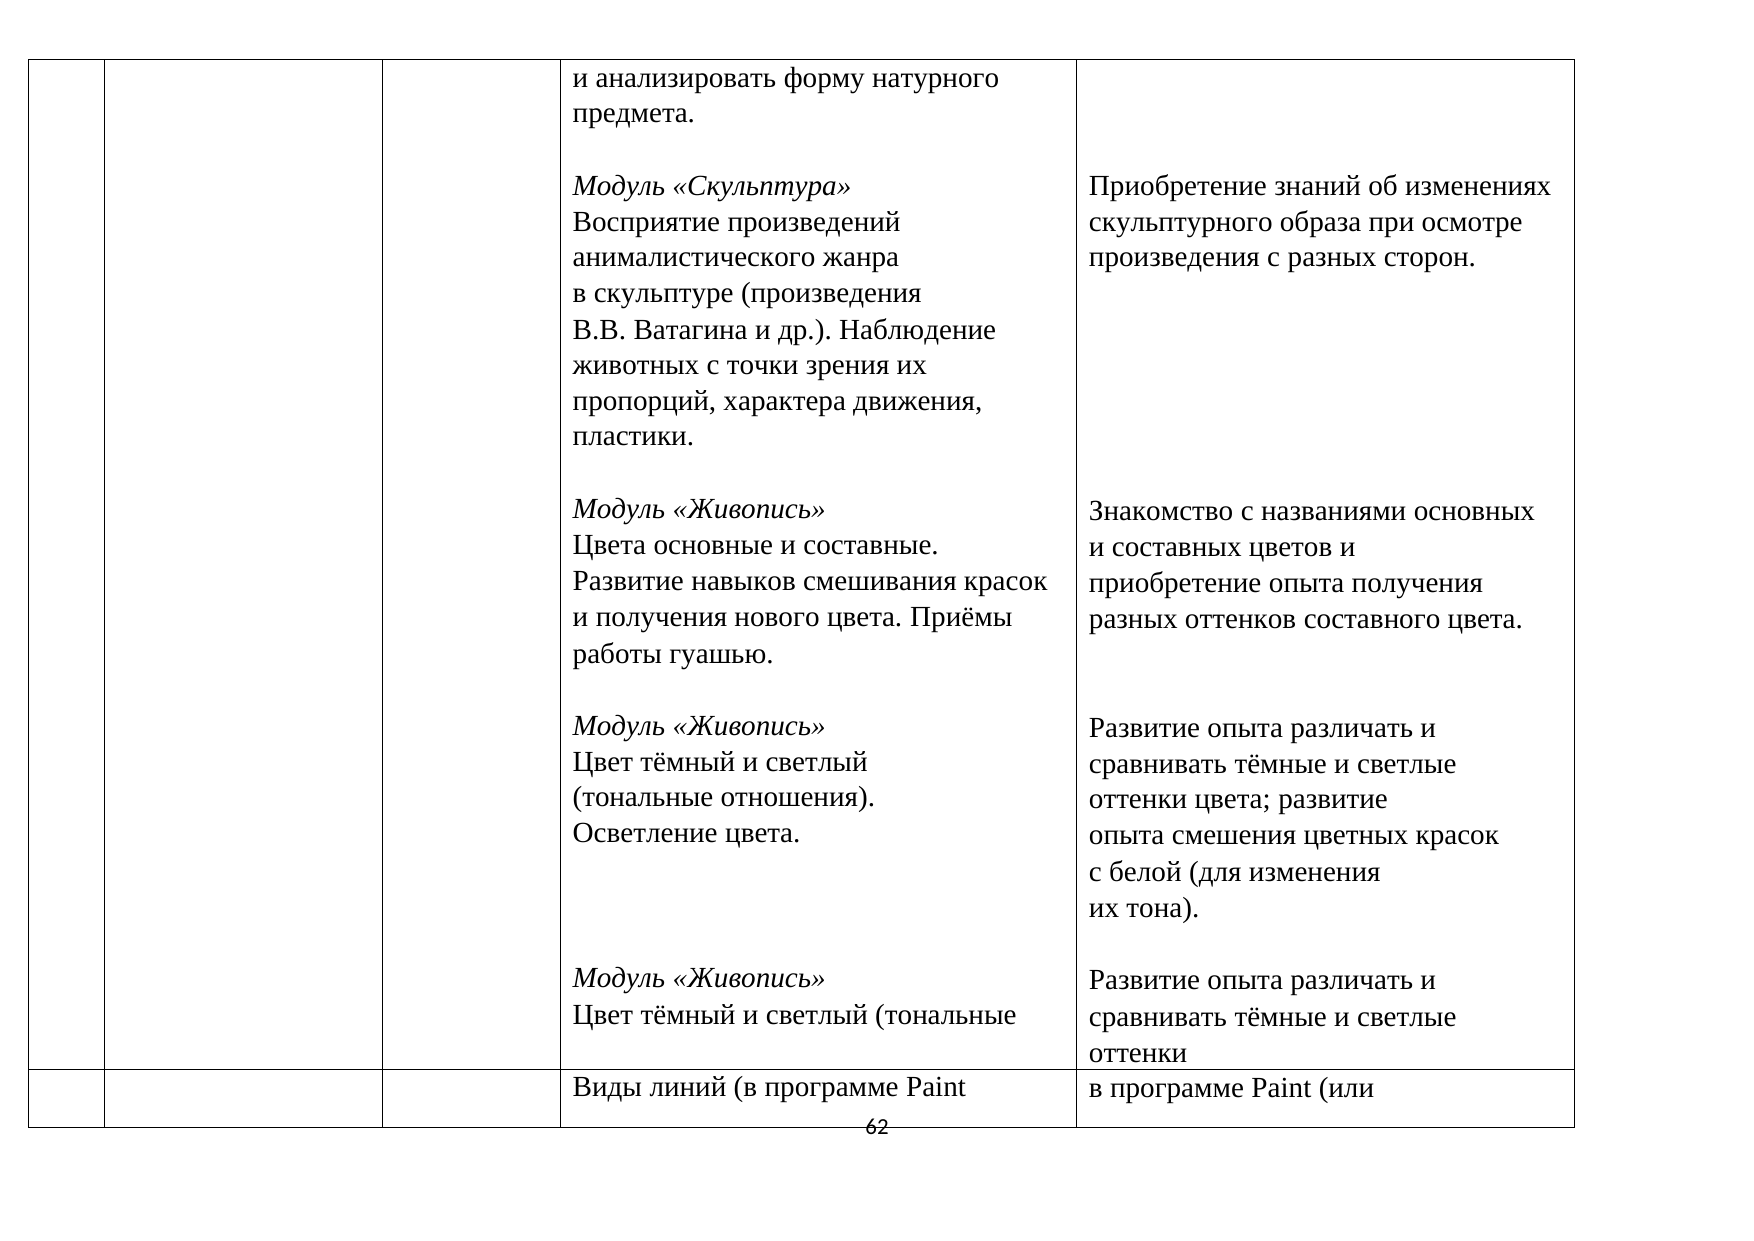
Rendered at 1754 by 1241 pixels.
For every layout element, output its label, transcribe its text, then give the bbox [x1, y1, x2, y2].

table_header Приобретение знаний об изменениях скульптурного образа при осмотре произведения с разных сторон. Знакомство с названиями основных и составных цветов и приобретение опыта получения разных оттенков составного цвета. Развитие опыта различать и сравнивать тёмные и светлые оттенки цвета; развитие опыта смешения цветных красок с белой (для изменения их тона). Развитие опыта различать и сравнивать тёмные и светлые оттенки [1077, 60, 1574, 1069]
table_cell [29, 1070, 104, 1127]
table_header [29, 60, 104, 1069]
table_header и анализировать форму натурного предмета. Модуль «Скульптура» Восприятие произведений анималистического жанра в скульптуре (произведения В.В. Ватагина и др.). Наблюдение животных с точки зрения их пропорций, характера движения, пластики. Модуль «Живопись» Цвета основные и составные. Развитие навыков смешивания красок и получения нового цвета. Приёмы работы гуашью. Модуль «Живопись» Цвет тёмный и светлый (тональные отношения). Осветление цвета. Модуль «Живопись» Цвет тёмный и светлый (тональные [561, 60, 1076, 1069]
table_header [105, 60, 382, 1069]
table_cell [105, 1070, 382, 1127]
table_header [383, 60, 560, 1069]
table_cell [561, 1070, 1076, 1127]
table_cell [383, 1070, 560, 1127]
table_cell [1077, 1070, 1574, 1127]
